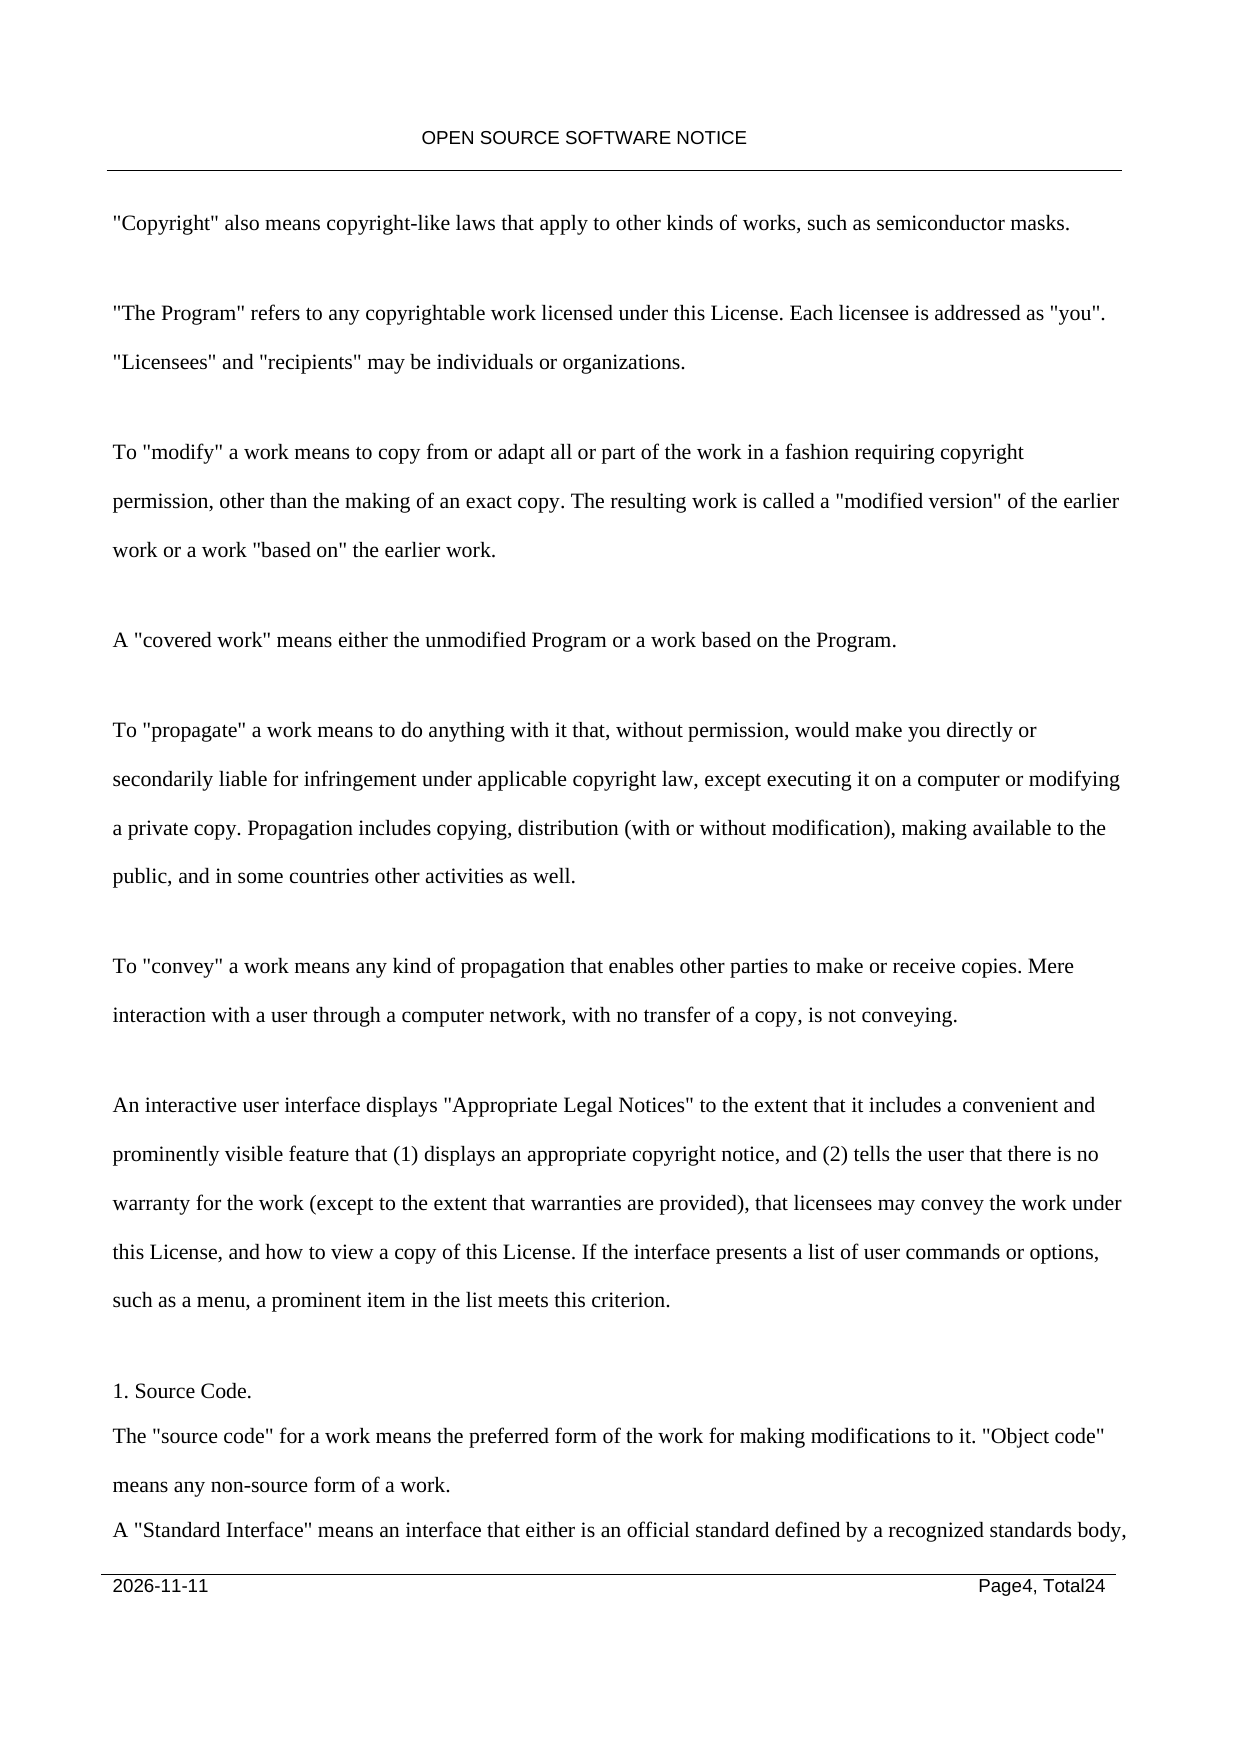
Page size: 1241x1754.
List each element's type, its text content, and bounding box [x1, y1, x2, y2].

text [112, 1513, 1128, 1546]
text To "propagate" a work means to do anything with it that, without permission, would make you directly or secondarily liable for infringement under applicable copyright law, except executing it on a computer or modifying a private copy. Propagation includes copying, distribution (with or without modification), making available to the public, and in some countries other activities as well. [112, 713, 1128, 892]
text "The Program" refers to any copyrightable work licensed under this License. Each licensee is addressed as "you". "Licensees" and "recipients" may be individuals or organizations. [112, 297, 1128, 378]
text "Copyright" also means copyright-like laws that apply to other kinds of works, such as semiconductor masks. [112, 206, 1128, 239]
text 1. Source Code. [112, 1374, 1128, 1407]
text To "convey" a work means any kind of propagation that enables other parties to make or receive copies. Mere interaction with a user through a computer network, with no transfer of a copy, is not conveying. [112, 950, 1128, 1031]
text The "source code" for a work means the preferred form of the work for making modifications to it. "Object code" means any non-source form of a work. [112, 1419, 1128, 1500]
text An interactive user interface displays "Appropriate Legal Notices" to the extent that it includes a convenient and prominently visible feature that (1) displays an appropriate copyright notice, and (2) tells the user that there is no warranty for the work (except to the extent that warranties are provided), that licensees may convey the work under this License, and how to view a copy of this License. If the interface presents a list of user commands or options, such as a menu, a prominent item in the list meets this criterion. [112, 1089, 1128, 1316]
text A "covered work" means either the unmodified Program or a work based on the Program. [112, 623, 1128, 656]
text To "modify" a work means to copy from or adapt all or part of the work in a fashion requiring copyright permission, other than the making of an exact copy. The resulting work is called a "modified version" of the earlier work or a work "based on" the earlier work. [112, 436, 1128, 566]
